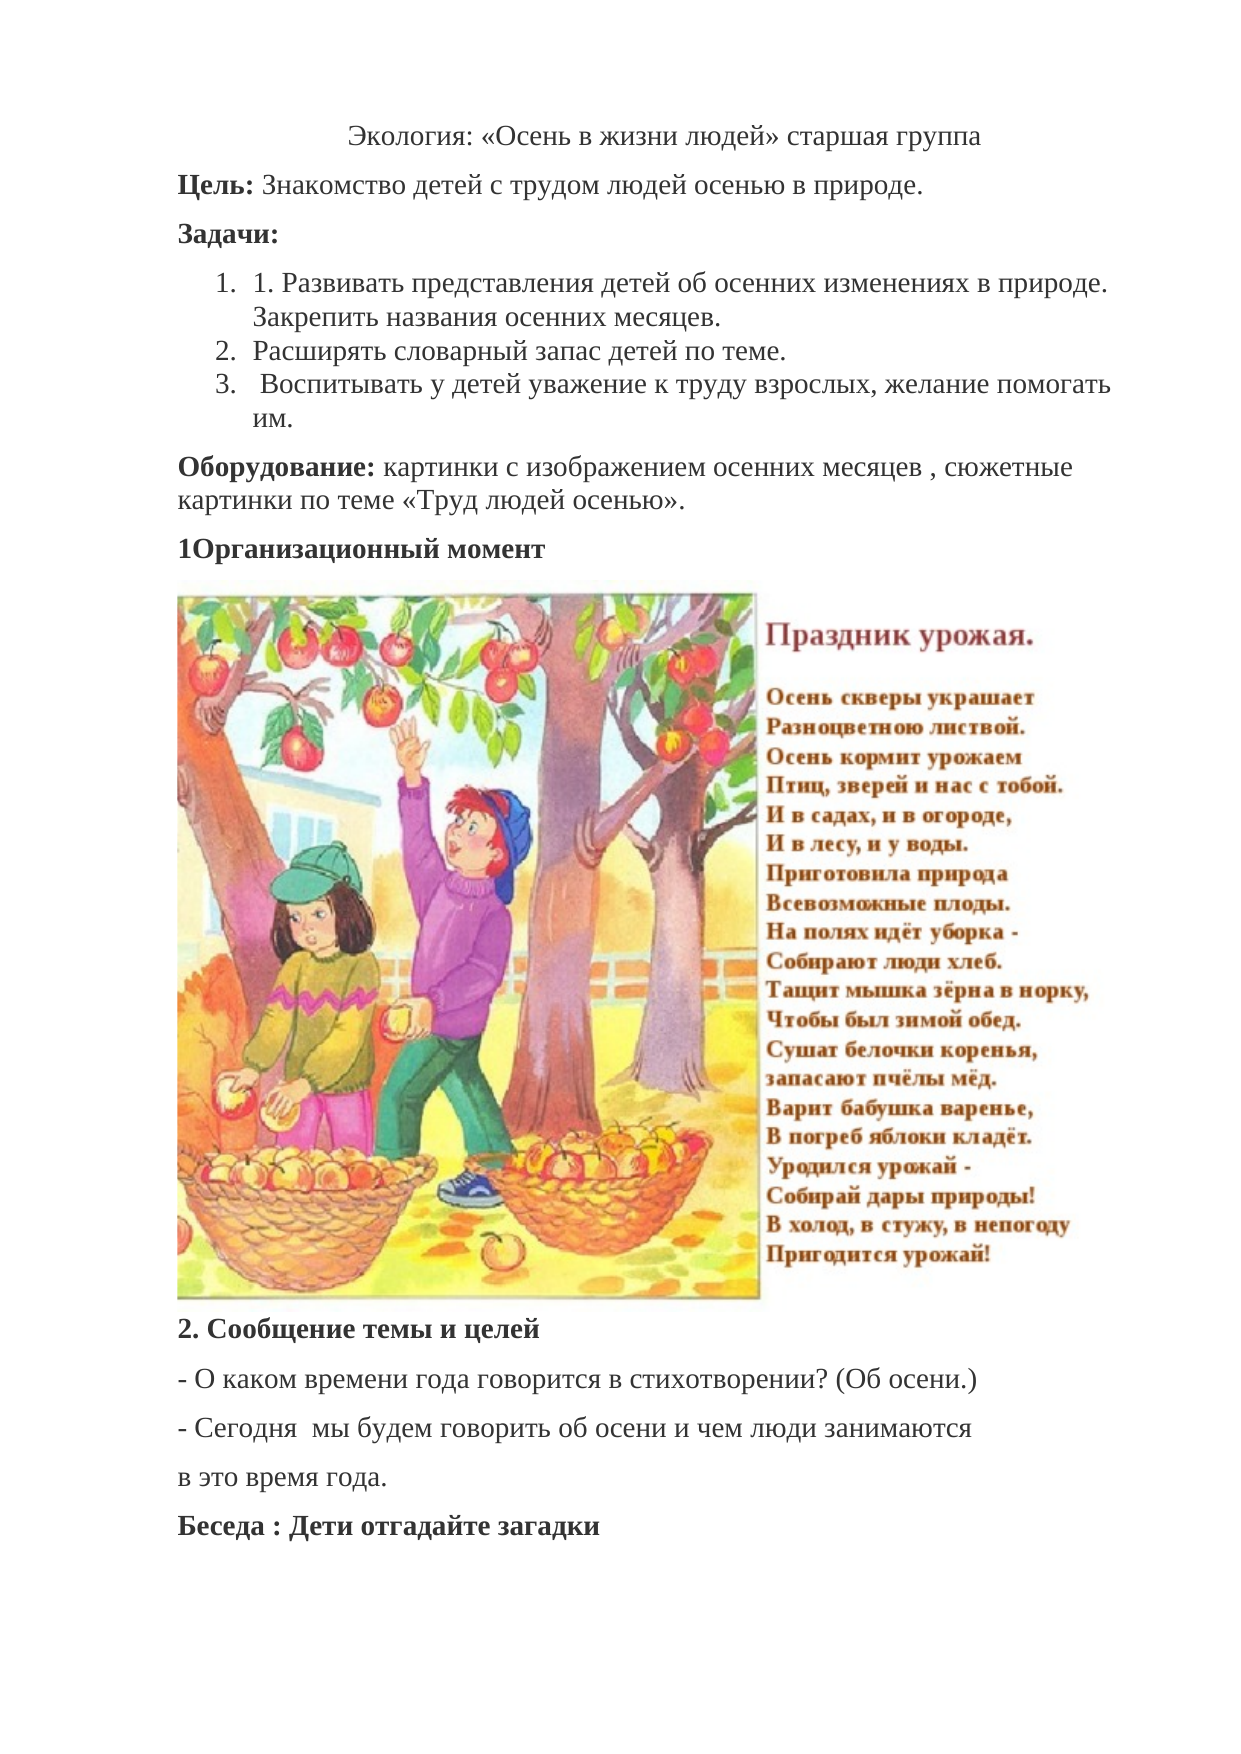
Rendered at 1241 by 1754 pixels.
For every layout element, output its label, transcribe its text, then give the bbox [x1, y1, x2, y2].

text в это время года. [177, 1459, 1152, 1493]
text - Сегодня мы будем говорить об осени и чем люди занимаются [177, 1410, 1152, 1443]
text Задачи: [177, 216, 1152, 250]
text Беседа : Дети отгадайте загадки [177, 1508, 1152, 1542]
text Экология: «Осень в жизни людей» старшая группа [177, 118, 1152, 152]
text Цель: Знакомство детей с трудом людей осенью в природе. [177, 167, 1152, 201]
text - О каком времени года говорится в стихотворении? (Об осени.) [177, 1361, 1152, 1394]
text 2. Сообщение темы и целей [177, 1312, 1152, 1345]
picture [177, 580, 1152, 1312]
text Оборудование: картинки с изображением осенних месяцев , сюжетные картинки по теме «Труд людей осенью». [177, 449, 1152, 516]
list 1. Развивать представления детей об осенних изменениях в природе. Закрепить названия осенних месяцев. [215, 266, 1152, 333]
list Расширять словарный запас детей по теме. [215, 333, 1152, 366]
text 1Организационный момент [177, 532, 1152, 565]
list Воспитывать у детей уважение к труду взрослых, желание помогать им. [215, 366, 1152, 433]
